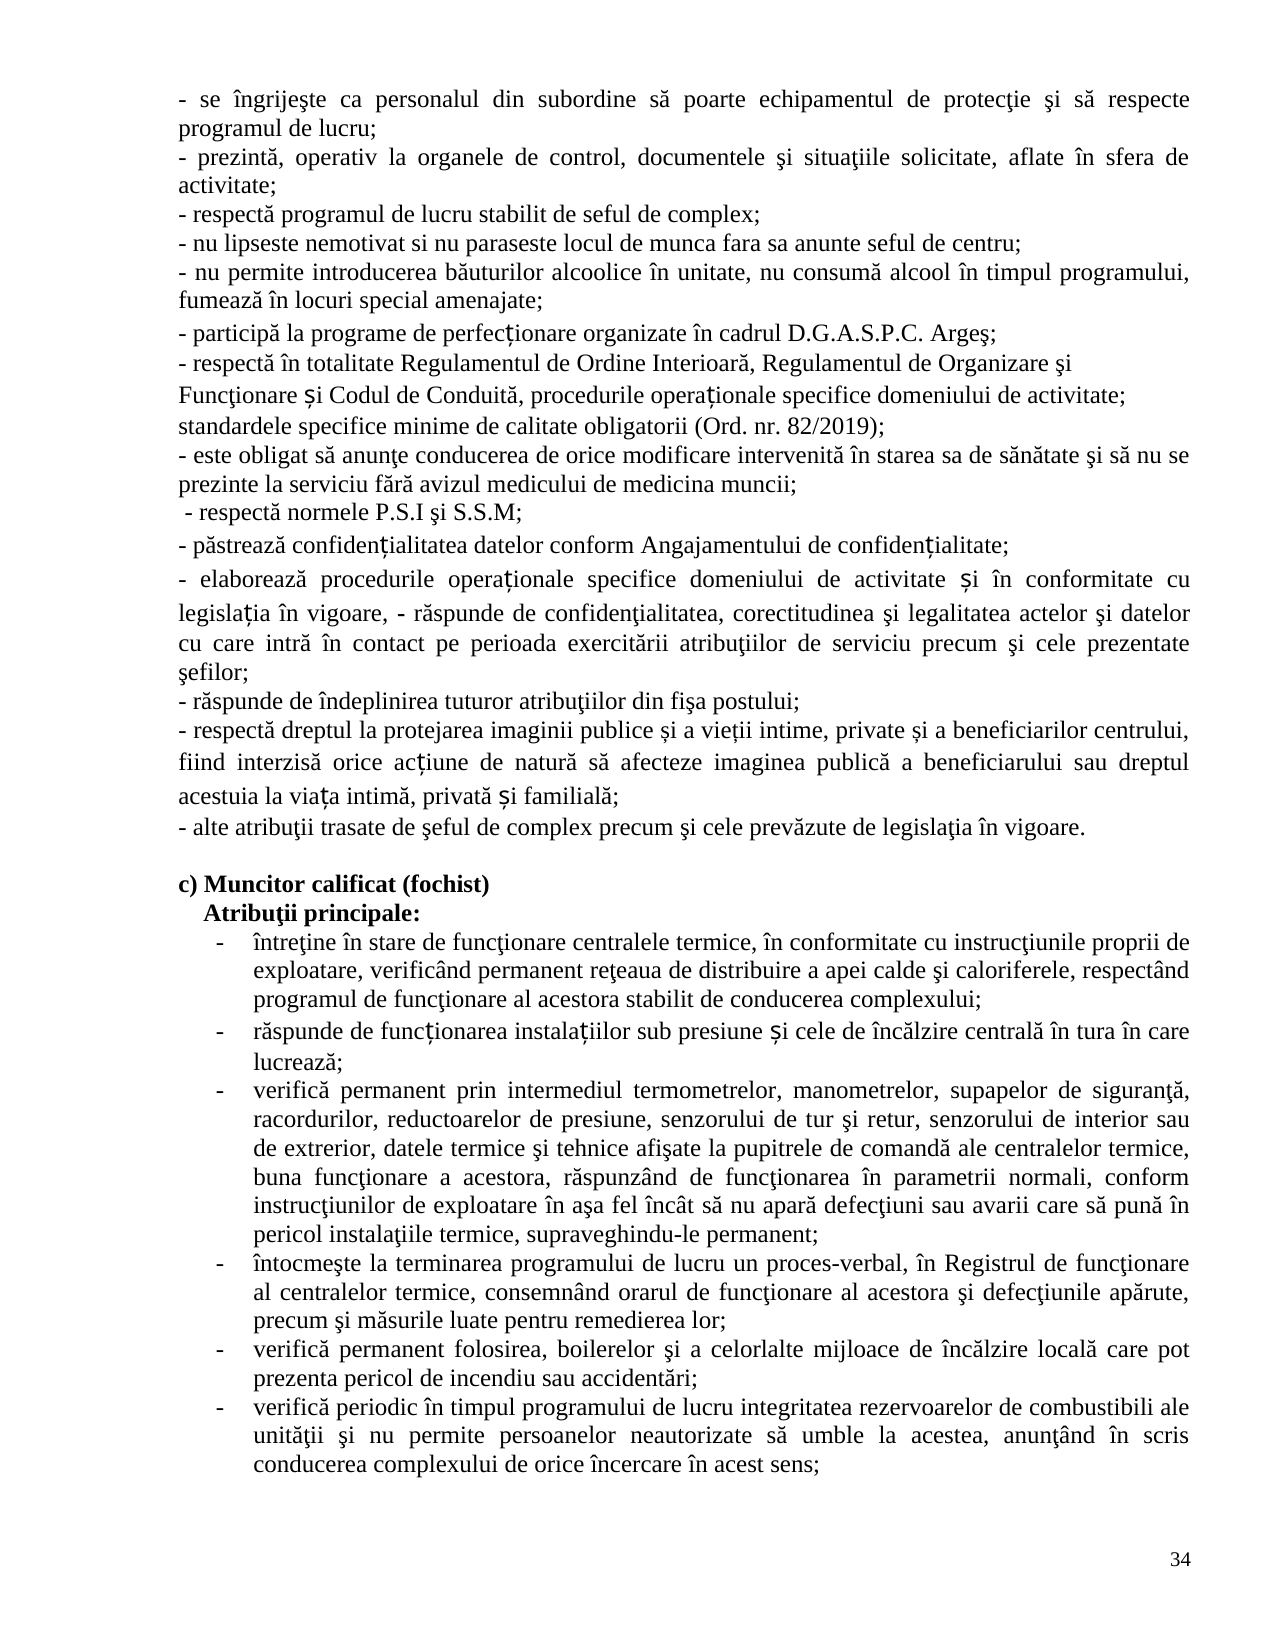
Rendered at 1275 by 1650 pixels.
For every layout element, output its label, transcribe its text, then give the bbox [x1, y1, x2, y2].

list întocmeşte la terminarea programului de lucru un proces-verbal, în Registrul de funcţionare al centralelor termice, consemnând orarul de funcţionare al acestora şi defecţiunile apărute, precum şi măsurile luate pentru remedierea lor; [216, 1248, 1191, 1334]
text - prezintă, operativ la organele de control, documentele şi situaţiile solicitate, aflate în sfera de activitate; [178, 142, 1191, 199]
list verifică permanent folosirea, boilerelor şi a celorlalte mijloace de încălzire locală care pot prezenta pericol de incendiu sau accidentări; [216, 1334, 1191, 1392]
text - respectă dreptul la protejarea imaginii publice și a vieții intime, private și a beneficiarilor centrului, fiind interzisă orice acțiune de natură să afecteze imaginea publică a beneficiarului sau dreptul acestuia la viața intimă, privată și familială; [178, 715, 1191, 812]
text - respectă programul de lucru stabilit de seful de complex; [178, 199, 1191, 228]
list verifică periodic în timpul programului de lucru integritatea rezervoarelor de combustibili ale unităţii şi nu permite persoanelor neautorizate să umble la acestea, anunţând în scris conducerea complexului de orice încercare în acest sens; [216, 1392, 1191, 1478]
text - alte atribuţii trasate de şeful de complex precum şi cele prevăzute de legislaţia în vigoare. [178, 812, 1191, 840]
text - este obligat să anunţe conducerea de orice modificare intervenită în starea sa de sănătate şi să nu se prezinte la serviciu fără avizul medicului de medicina muncii; [178, 440, 1191, 497]
text - participă la programe de perfecționare organizate în cadrul D.G.A.S.P.C. Argeş; [178, 314, 1191, 348]
text - nu lipseste nemotivat si nu paraseste locul de munca fara sa anunte seful de centru; [178, 228, 1191, 257]
text - elaborează procedurile operaționale specifice domeniului de activitate și în conformitate cu legislația în vigoare, - răspunde de confidenţialitatea, corectitudinea şi legalitatea actelor şi datelor cu care intră în contact pe perioada exercitării atribuţiilor de serviciu precum şi cele prezentate şefilor; [178, 560, 1191, 686]
text - respectă în totalitate Regulamentul de Ordine Interioară, Regulamentul de Organizare şi Funcţionare și Codul de Conduită, procedurile operaționale specifice domeniului de activitate; standardele specifice minime de calitate obligatorii (Ord. nr. 82/2019); [178, 348, 1191, 440]
text - respectă normele P.S.I şi S.S.M; [178, 497, 1191, 526]
text c) Muncitor calificat (fochist) [178, 869, 1191, 898]
list verifică permanent prin intermediul termometrelor, manometrelor, supapelor de siguranţă, racordurilor, reductoarelor de presiune, senzorului de tur şi retur, senzorului de interior sau de extrerior, datele termice şi tehnice afişate la pupitrele de comandă ale centralelor termice, buna funcţionare a acestora, răspunzând de funcţionarea în parametrii normali, conform instrucţiunilor de exploatare în aşa fel încât să nu apară defecţiuni sau avarii care să pună în pericol instalaţiile termice, supraveghindu-le permanent; [216, 1076, 1191, 1248]
text - răspunde de îndeplinirea tuturor atribuţiilor din fişa postului; [178, 686, 1191, 715]
list întreţine în stare de funcţionare centralele termice, în conformitate cu instrucţiunile proprii de exploatare, verificând permanent reţeaua de distribuire a apei calde şi caloriferele, respectând programul de funcţionare al acestora stabilit de conducerea complexului; [216, 927, 1191, 1013]
text - se îngrijeşte ca personalul din subordine să poarte echipamentul de protecţie şi să respecte programul de lucru; [178, 84, 1191, 142]
list răspunde de funcționarea instalațiilor sub presiune și cele de încălzire centrală în tura în care lucrează; [216, 1013, 1191, 1076]
text - nu permite introducerea băuturilor alcoolice în unitate, nu consumă alcool în timpul programului, fumează în locuri special amenajate; [178, 257, 1191, 314]
text Atribuţii principale: [178, 898, 1191, 927]
text - păstrează confidențialitatea datelor conform Angajamentului de confidențialitate; [178, 526, 1191, 560]
